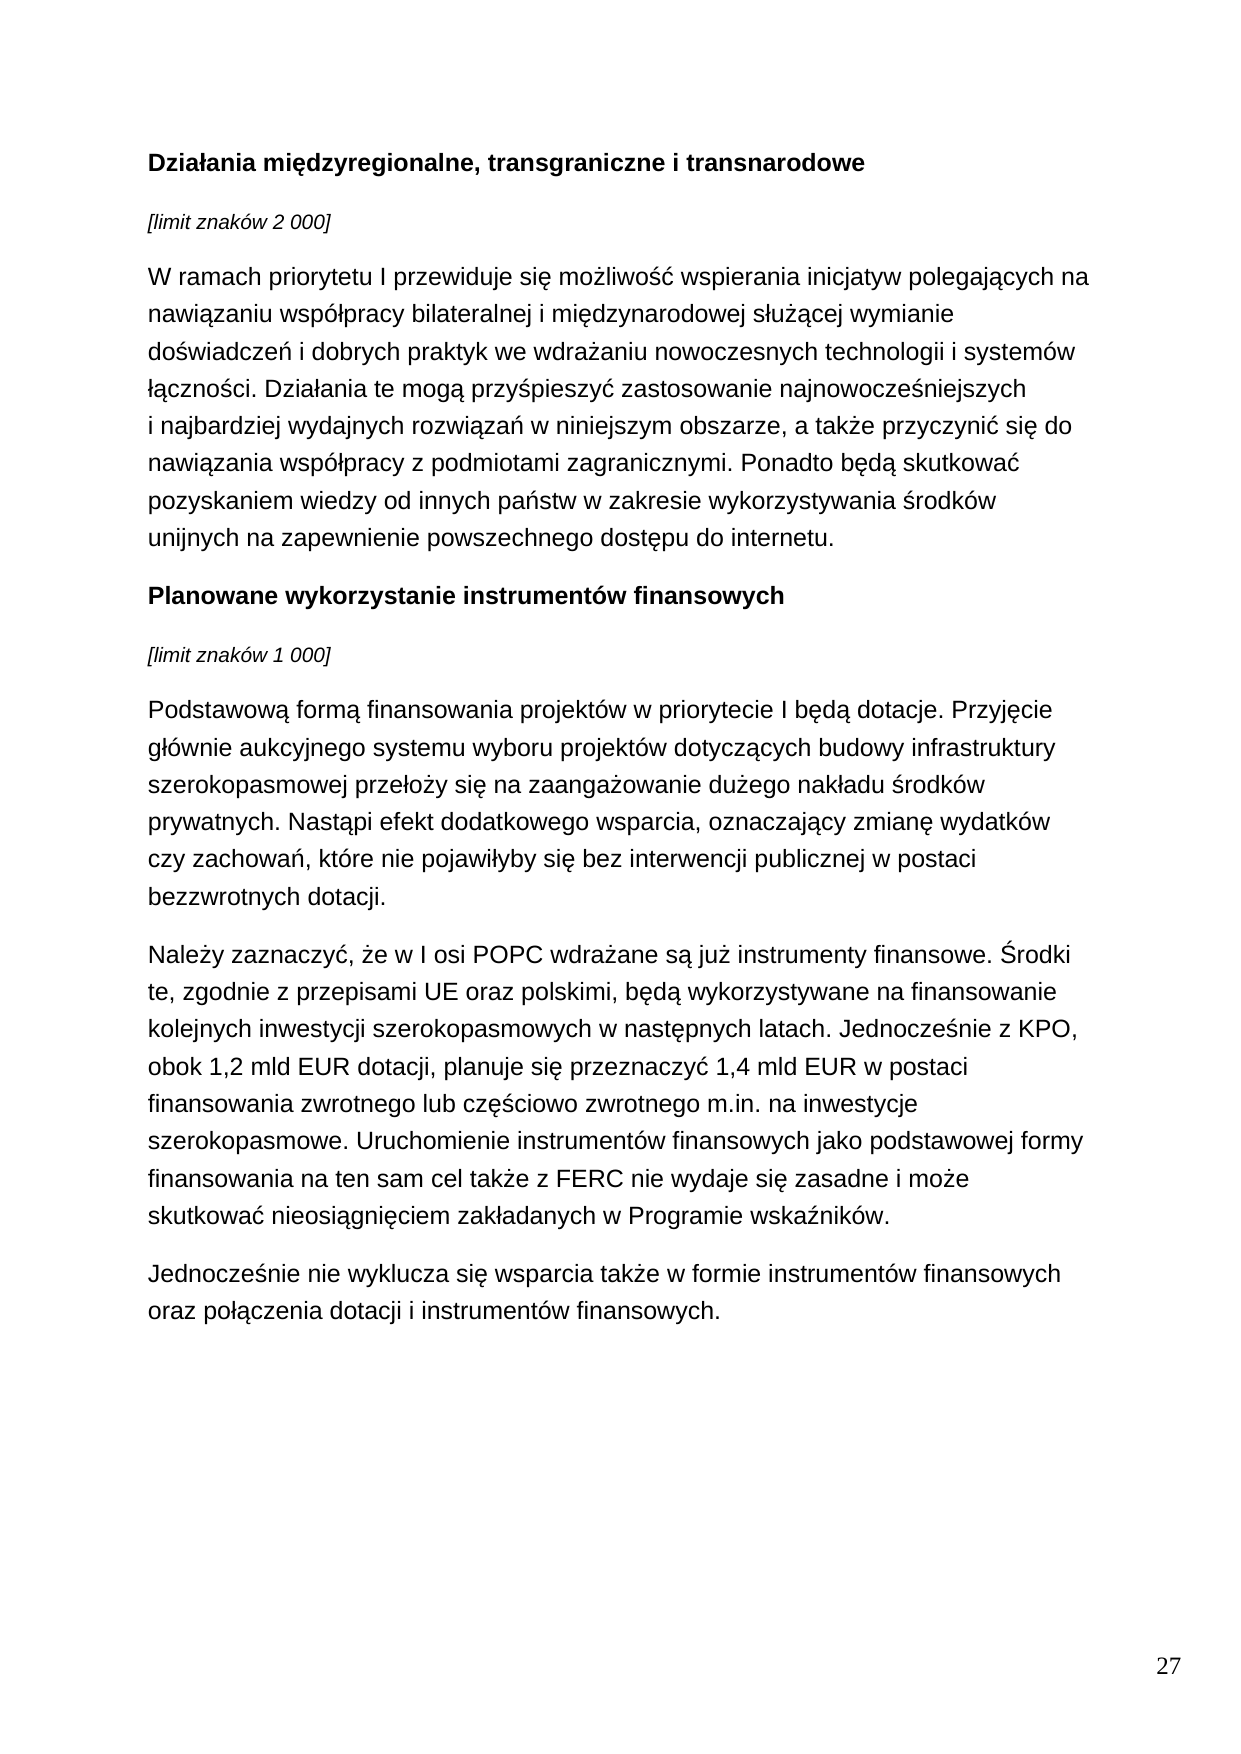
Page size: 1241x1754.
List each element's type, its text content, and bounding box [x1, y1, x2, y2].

text W ramach priorytetu I przewiduje się możliwość wspierania inicjatyw polegających na nawiązaniu współpracy bilateralnej i międzynarodowej służącej wymianie doświadczeń i dobrych praktyk we wdrażaniu nowoczesnych technologii i systemów łączności. Działania te mogą przyśpieszyć zastosowanie najnowocześniejszych i najbardziej wydajnych rozwiązań w niniejszym obszarze, a także przyczynić się do nawiązania współpracy z podmiotami zagranicznymi. Ponadto będą skutkować pozyskaniem wiedzy od innych państw w zakresie wykorzystywania środków unijnych na zapewnienie powszechnego dostępu do internetu. [148, 262, 1093, 552]
text Jednocześnie nie wyklucza się wsparcia także w formie instrumentów finansowych oraz połączenia dotacji i instrumentów finansowych. [148, 1259, 1093, 1325]
subtitle Planowane wykorzystanie instrumentów finansowych [148, 581, 1093, 610]
text [limit znaków 2 000] [148, 210, 1093, 234]
text Należy zaznaczyć, że w I osi POPC wdrażane są już instrumenty finansowe. Środki te, zgodnie z przepisami UE oraz polskimi, będą wykorzystywane na finansowanie kolejnych inwestycji szerokopasmowych w następnych latach. Jednocześnie z KPO, obok 1,2 mld EUR dotacji, planuje się przeznaczyć 1,4 mld EUR w postaci finansowania zwrotnego lub częściowo zwrotnego m.in. na inwestycje szerokopasmowe. Uruchomienie instrumentów finansowych jako podstawowej formy finansowania na ten sam cel także z FERC nie wydaje się zasadne i może skutkować nieosiągnięciem zakładanych w Programie wskaźników. [148, 940, 1093, 1230]
text [limit znaków 1 000] [148, 643, 1093, 667]
text Podstawową formą finansowania projektów w priorytecie I będą dotacje. Przyjęcie głównie aukcyjnego systemu wyboru projektów dotyczących budowy infrastruktury szerokopasmowej przełoży się na zaangażowanie dużego nakładu środków prywatnych. Nastąpi efekt dodatkowego wsparcia, oznaczający zmianę wydatków czy zachowań, które nie pojawiłyby się bez interwencji publicznej w postaci bezzwrotnych dotacji. [148, 695, 1093, 911]
subtitle Działania międzyregionalne, transgraniczne i transnarodowe [148, 148, 1093, 176]
